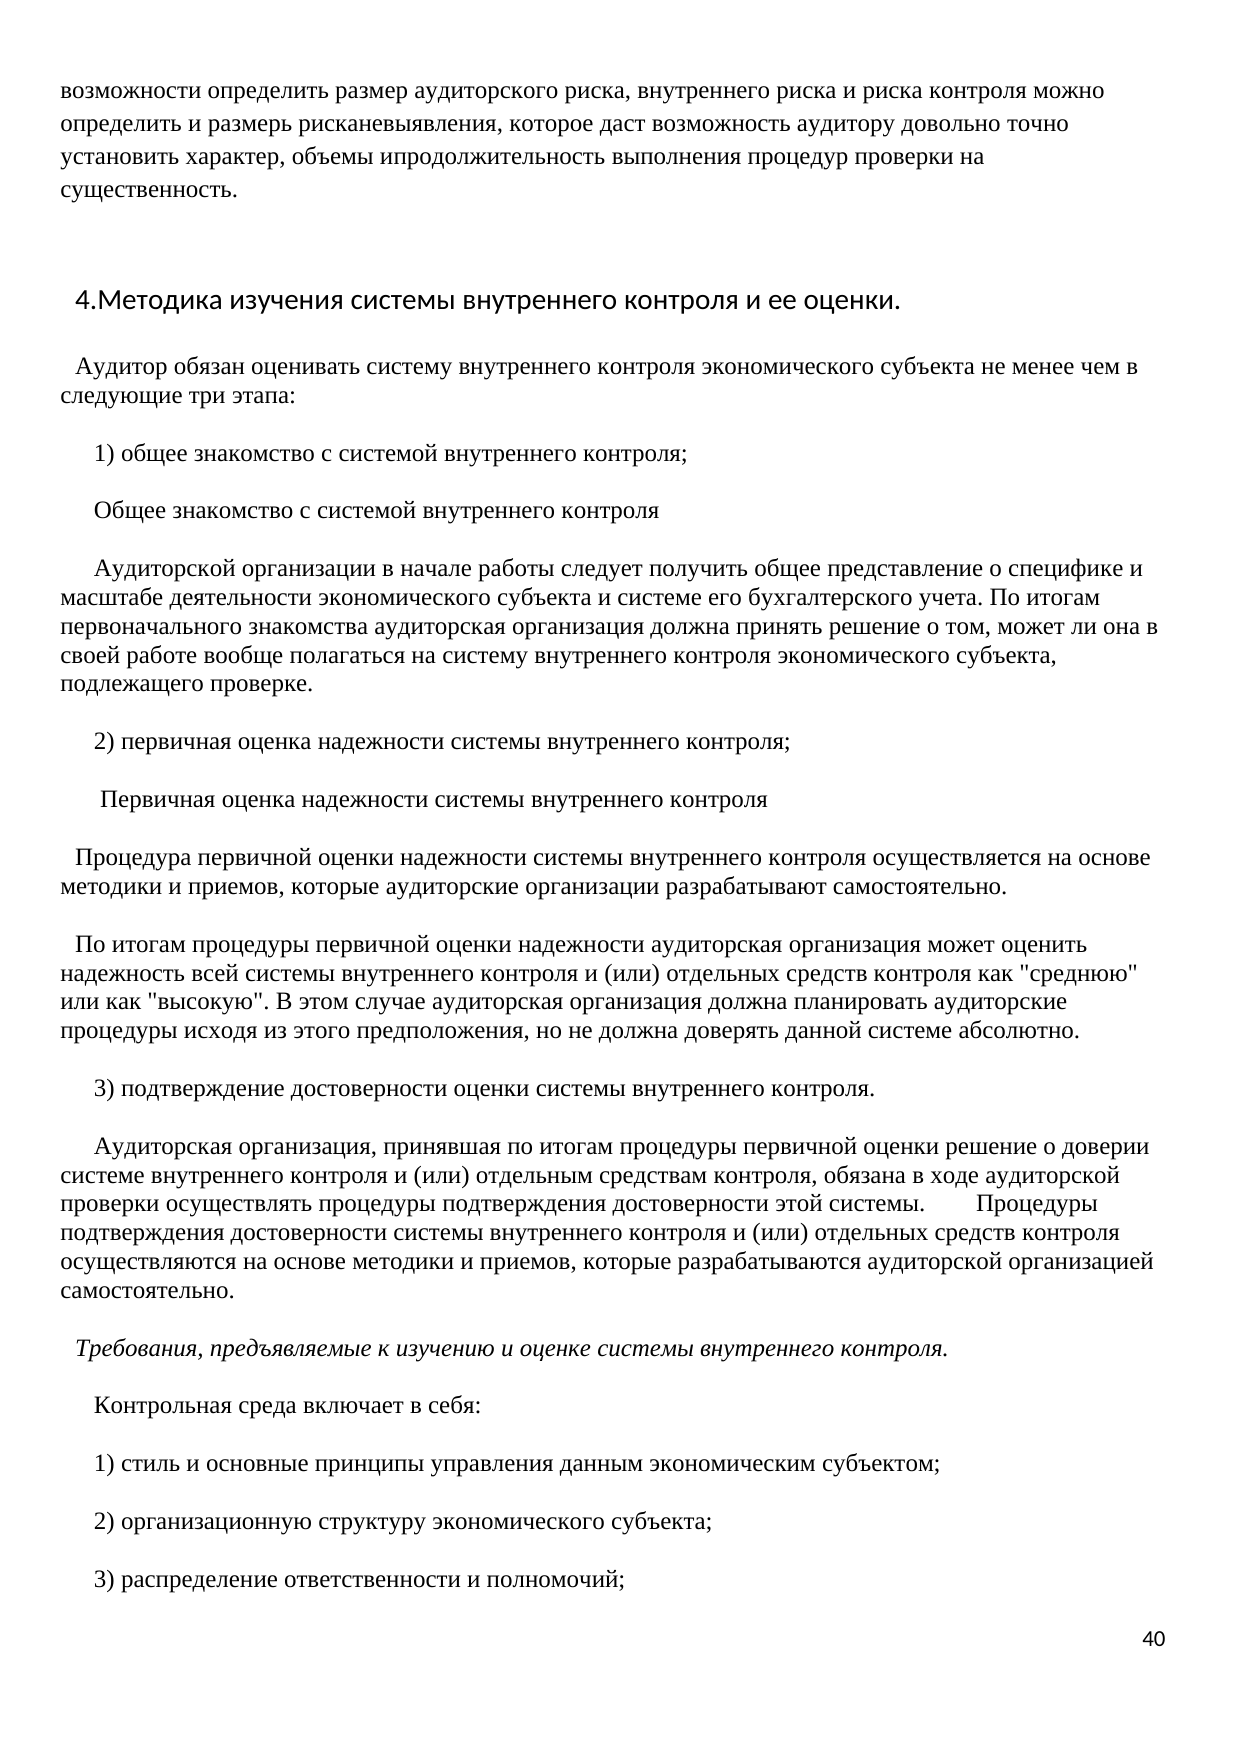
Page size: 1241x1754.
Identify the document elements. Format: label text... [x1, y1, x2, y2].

text Требования, предъявляемые к изучению и оценке системы внутреннего контроля. [60, 1333, 1165, 1361]
text Процедура первичной оценки надежности системы внутреннего контроля осуществляется на основе методики и приемов, которые аудиторские организации разрабатывают самостоятельно. [60, 842, 1165, 900]
text Аудитор обязан оценивать систему внутреннего контроля экономического субъекта не менее чем в следующие три этапа: [60, 351, 1165, 408]
text 3) подтверждение достоверности оценки системы внутреннего контроля. [60, 1073, 1165, 1102]
text 1) стиль и основные принципы управления данным экономическим субъектом; [60, 1448, 1165, 1477]
text Общее знакомство с системой внутреннего контроля [60, 496, 1165, 524]
text Контрольная среда включает в себя: [60, 1391, 1165, 1419]
text Первичная оценка надежности системы внутреннего контроля [60, 784, 1165, 813]
text 2) первичная оценка надежности системы внутреннего контроля; [60, 726, 1165, 755]
text Аудиторской организации в начале работы следует получить общее представление о специфике и масштабе деятельности экономического субъекта и системе его бухгалтерского учета. По итогам первоначального знакомства аудиторская организация должна принять решение о том, может ли она в своей работе вообще полагаться на систему внутреннего контроля экономического субъекта, подлежащего проверке. [60, 553, 1165, 697]
text По итогам процедуры первичной оценки надежности аудиторская организация может оценить надежность всей системы внутреннего контроля и (или) отдельных средств контроля как "среднюю" или как "высокую". В этом случае аудиторская организация должна планировать аудиторские процедуры исходя из этого предположения, но не должна доверять данной системе абсолютно. [60, 929, 1165, 1044]
text 1) общее знакомство с системой внутреннего контроля; [60, 438, 1165, 466]
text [60, 75, 1165, 203]
text 3) распределение ответственности и полномочий; [60, 1564, 1165, 1593]
text Аудиторская организация, принявшая по итогам процедуры первичной оценки решение о доверии системе внутреннего контроля и (или) отдельным средствам контроля, обязана в ходе аудиторской проверки осуществлять процедуры подтверждения достоверности этой системы. Процедуры подтверждения достоверности системы внутреннего контроля и (или) отдельных средств контроля осуществляются на основе методики и приемов, которые разрабатываются аудиторской организацией самостоятельно. [60, 1131, 1165, 1303]
text 4.Методика изучения системы внутреннего контроля и ее оценки. [60, 281, 1165, 317]
text 2) организационную структуру экономического субъекта; [60, 1506, 1165, 1535]
